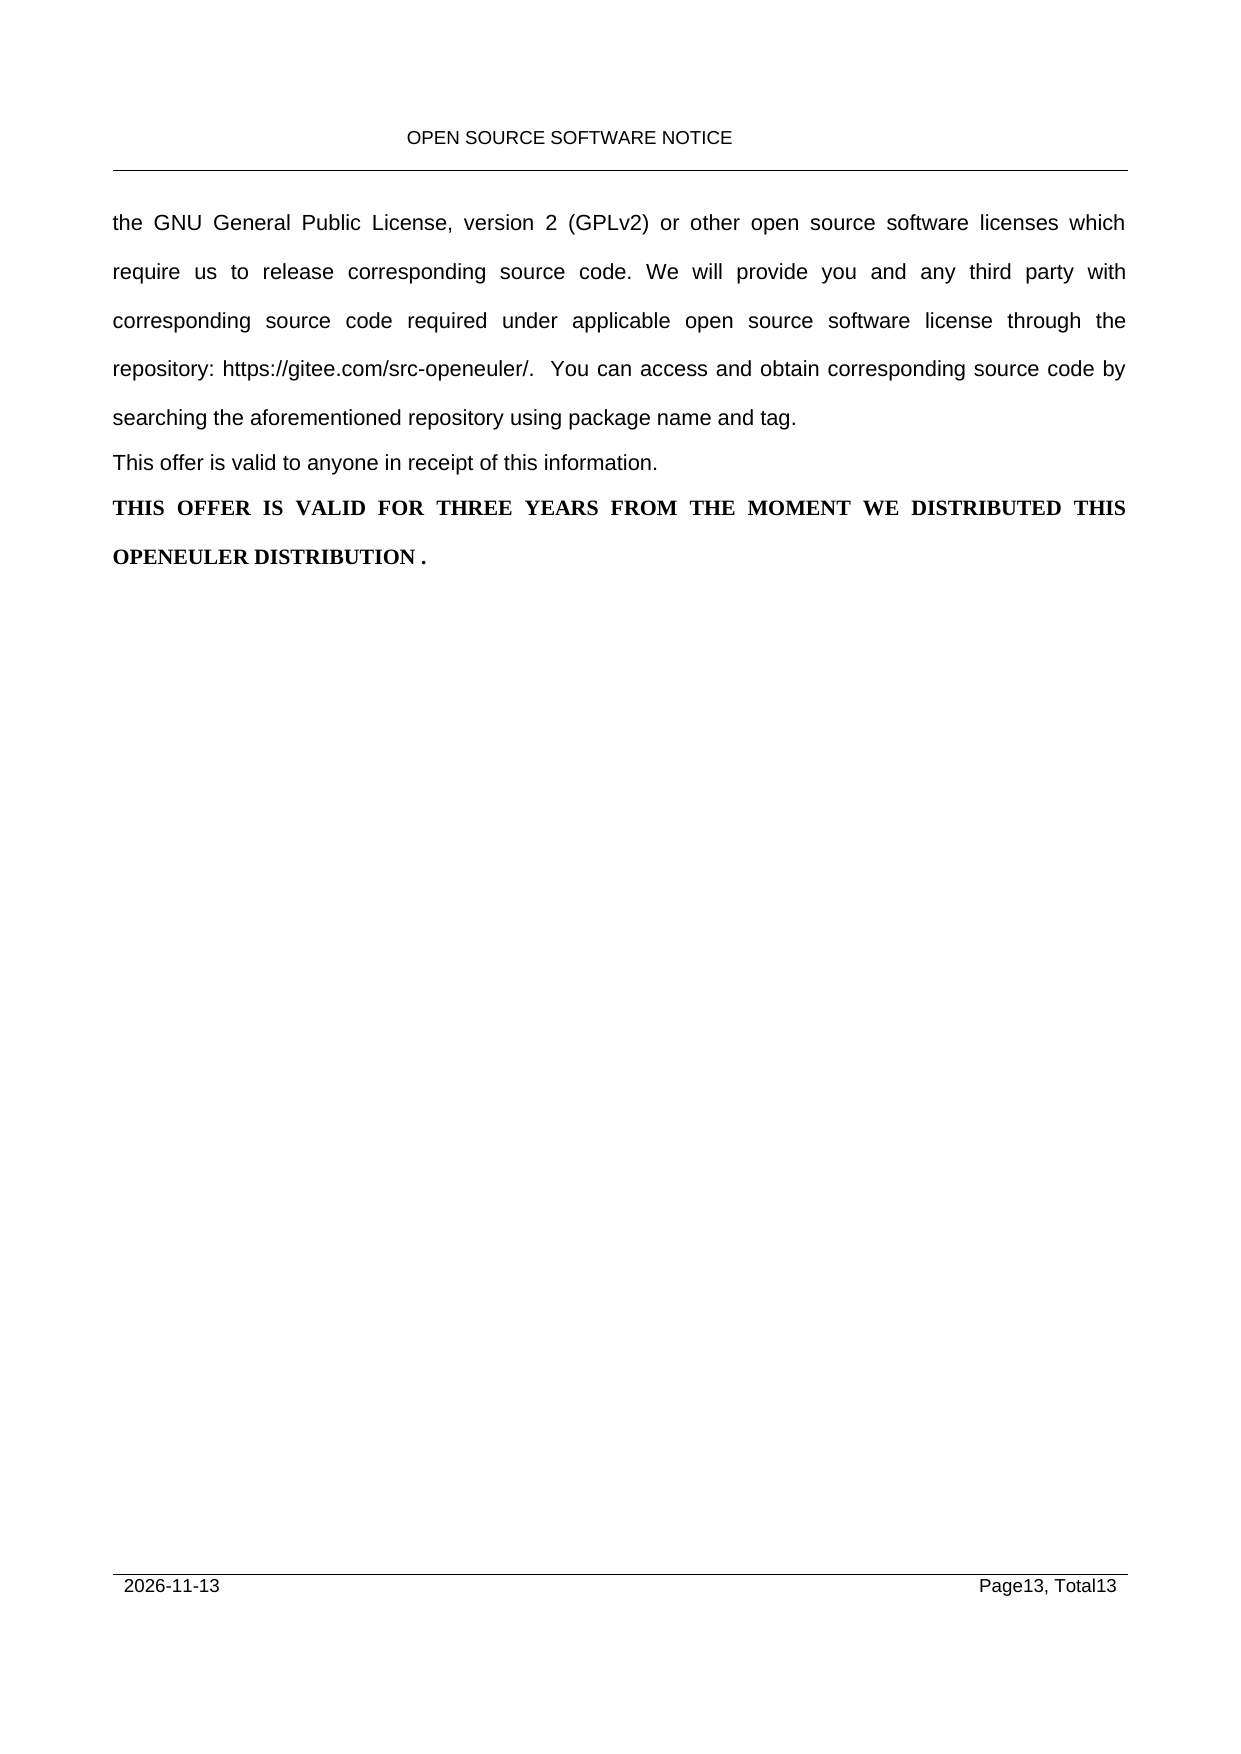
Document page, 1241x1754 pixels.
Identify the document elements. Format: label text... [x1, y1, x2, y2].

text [112, 206, 1128, 434]
text This offer is valid to anyone in receipt of this information. [112, 446, 1128, 479]
text THIS OFFER IS VALID FOR THREE YEARS FROM THE MOMENT WE DISTRIBUTED THIS OPENEULER DISTRIBUTION . [112, 492, 1128, 573]
